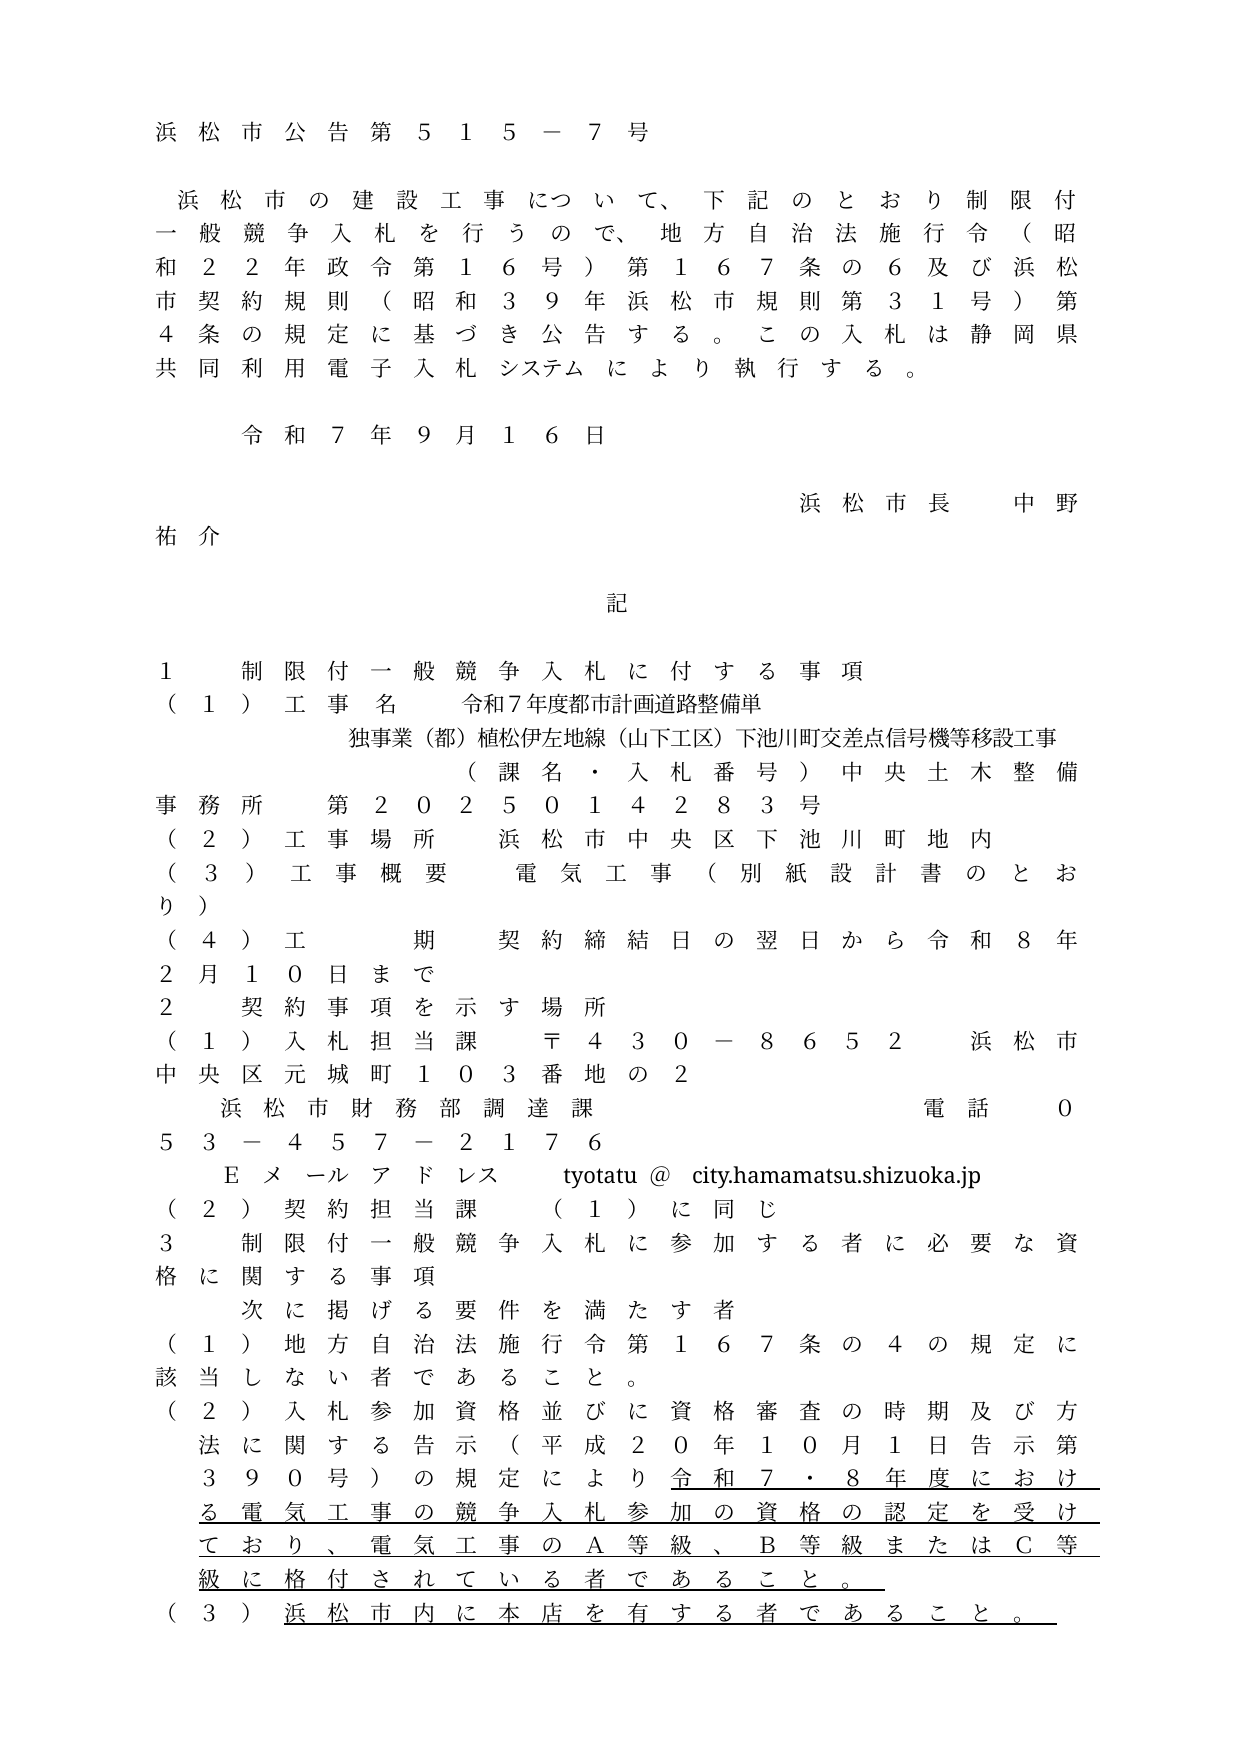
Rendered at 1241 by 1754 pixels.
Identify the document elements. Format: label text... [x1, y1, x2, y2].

text （３）工事概要 電気工事（別紙設計書のとおり） [155, 855, 1099, 922]
text （２）入札参加資格並びに資格審査の時期及び方法に関する告示（平成２０年１０月１日告示第３９０号）の規定により令和７・８年度における電気工事の競争入札参加の資格の認定を受けており、電気工事のＡ等級、Ｂ等級またはＣ等級に格付されている者であること。 [155, 1393, 1099, 1595]
text 記 [155, 586, 1099, 619]
text 次に掲げる要件を満たす者 [155, 1292, 1099, 1326]
text （４）工 期 契約締結日の翌日から令和８年２月１０日まで [155, 922, 1099, 989]
text 令和７年９月１６日 [155, 417, 1099, 451]
text 浜松市長 中野 祐介 [155, 485, 1099, 552]
text ２ 契約事項を示す場所 [155, 989, 1099, 1023]
text （２）工事場所 浜松市中央区下池川町地内 [155, 821, 1099, 855]
text （１）地方自治法施行令第１６７条の４の規定に該当しない者であること。 [155, 1326, 1099, 1393]
text （２）契約担当課 （１）に同じ [155, 1191, 1099, 1225]
text （１）入札担当課 〒４３０－８６５２ 浜松市中央区元城町１０３番地の２ [155, 1023, 1099, 1090]
text Ｅメールアドレス tyotatu＠city.hamamatsu.shizuoka.jp [155, 1158, 1099, 1191]
text 浜松市財務部調達課 電話 ０５３－４５７－２１７６ [155, 1090, 1099, 1158]
text 浜松市公告第５１５－７号 [155, 114, 1099, 148]
text 浜松市の建設工事について、下記のとおり制限付一般競争入札を行うので、地方自治法施行令（昭和２２年政令第１６号）第１６７条の６及び浜松市契約規則（昭和３９年浜松市規則第３１号）第４条の規定に基づき公告する。この入札は静岡県共同利用電子入札システムにより執行する。 [155, 182, 1099, 384]
text １ 制限付一般競争入札に付する事項 [155, 653, 1099, 687]
text （１）工事名 令和７年度都市計画道路整備単独事業（都）植松伊左地線（山下工区）下池川町交差点信号機等移設工事 [155, 687, 1085, 754]
text （３）浜松市内に本店を有する者であること。 [155, 1595, 1099, 1629]
text （課名・入札番号）中央土木整備事務所 第２０２５０１４２８３号 [155, 754, 1099, 821]
text ３ 制限付一般競争入札に参加する者に必要な資格に関する事項 [155, 1225, 1099, 1292]
